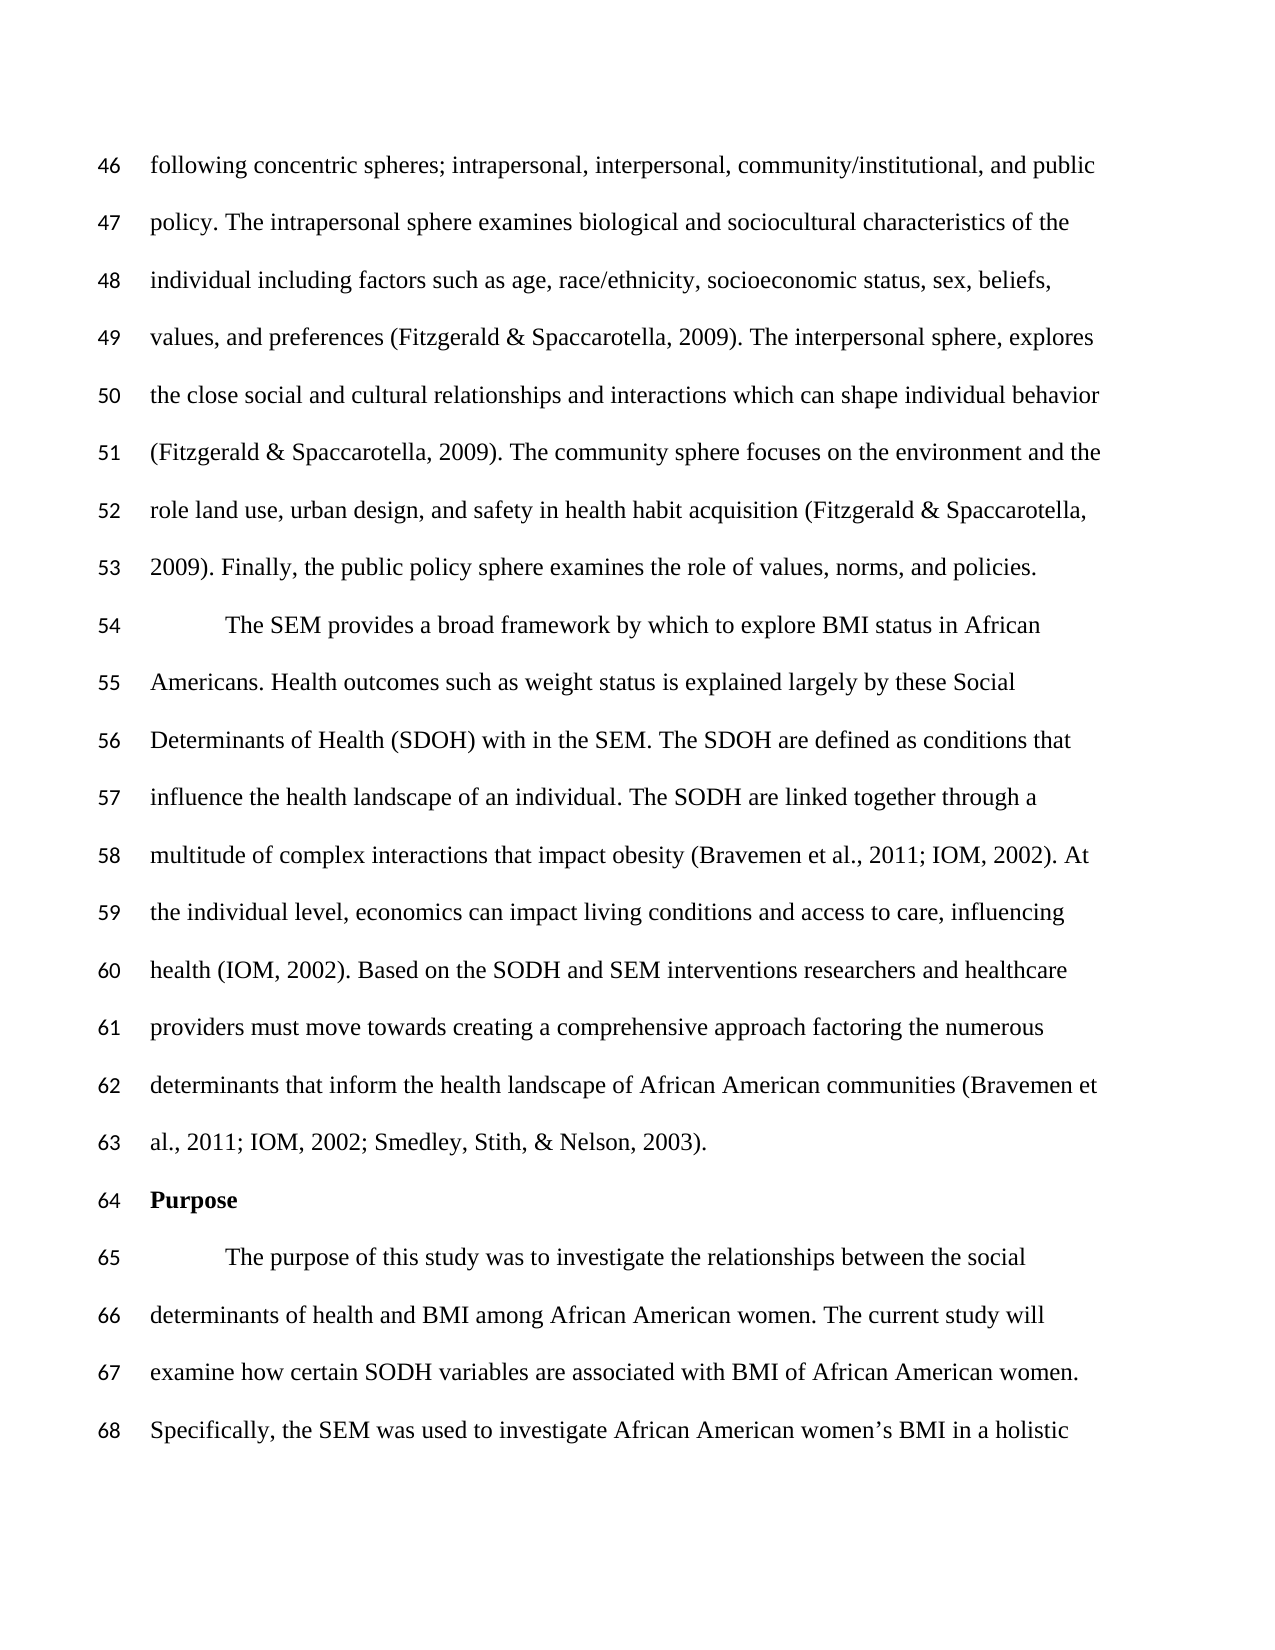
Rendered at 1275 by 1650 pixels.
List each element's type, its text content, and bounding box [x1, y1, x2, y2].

text The SEM provides a broad framework by which to explore BMI status in African Americans. Health outcomes such as weight status is explained largely by these Social Determinants of Health (SDOH) with in the SEM. The SDOH are defined as conditions that influence the health landscape of an individual. The SODH are linked together through a multitude of complex interactions that impact obesity (Bravemen et al., 2011; IOM, 2002). At the individual level, economics can impact living conditions and access to care, influencing health (IOM, 2002). Based on the SODH and SEM interventions researchers and healthcare providers must move towards creating a comprehensive approach factoring the numerous determinants that inform the health landscape of African American communities (Bravemen et al., 2011; IOM, 2002; Smedley, Stith, & Nelson, 2003). [150, 610, 1125, 1156]
subtitle Purpose [150, 1185, 1125, 1214]
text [150, 1242, 1125, 1444]
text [150, 150, 1125, 581]
